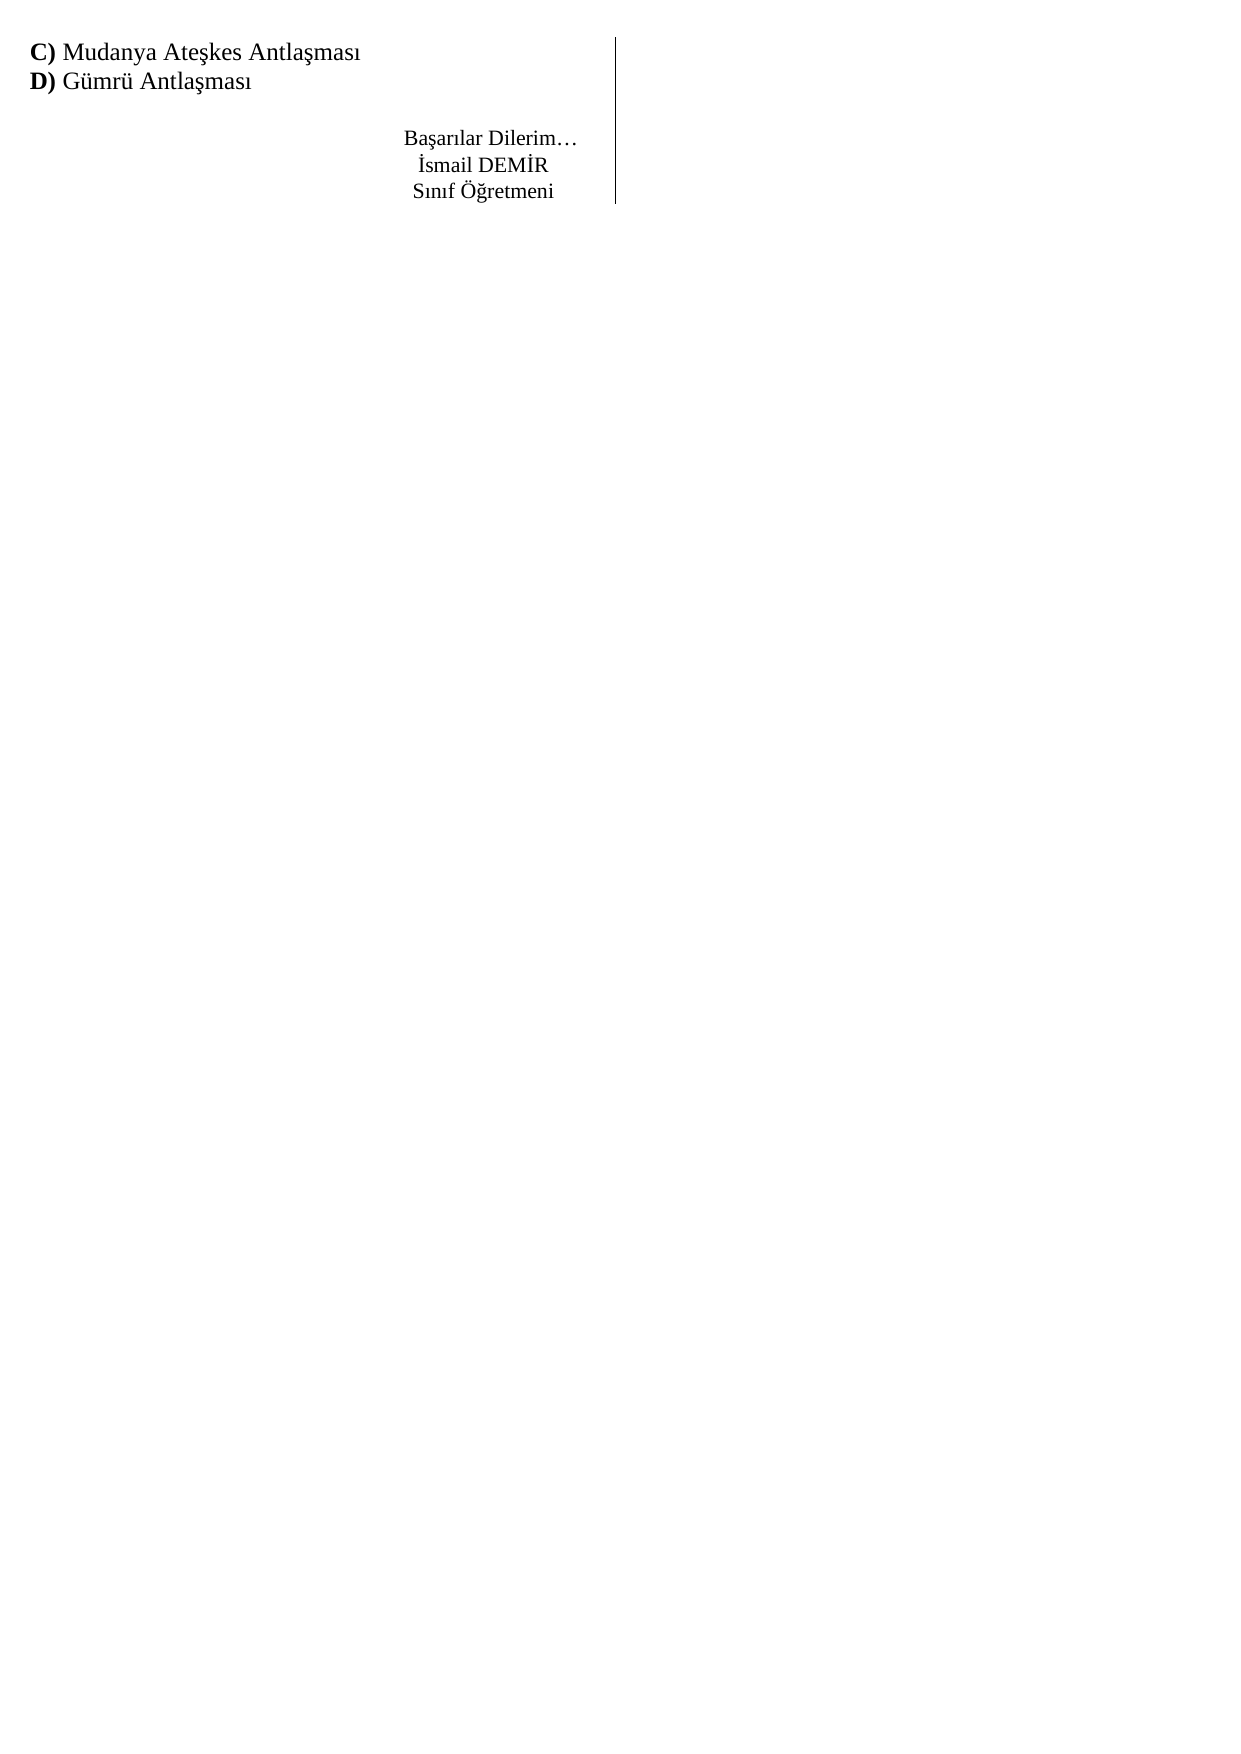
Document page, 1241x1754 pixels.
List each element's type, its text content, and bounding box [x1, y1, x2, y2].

text C) Mudanya Ateşkes Antlaşması [29, 37, 578, 66]
text Başarılar Dilerim… [29, 125, 578, 150]
text D) Gümrü Antlaşması [29, 66, 578, 95]
text İsmail DEMİR [29, 152, 578, 177]
text Sınıf Öğretmeni [29, 178, 578, 203]
